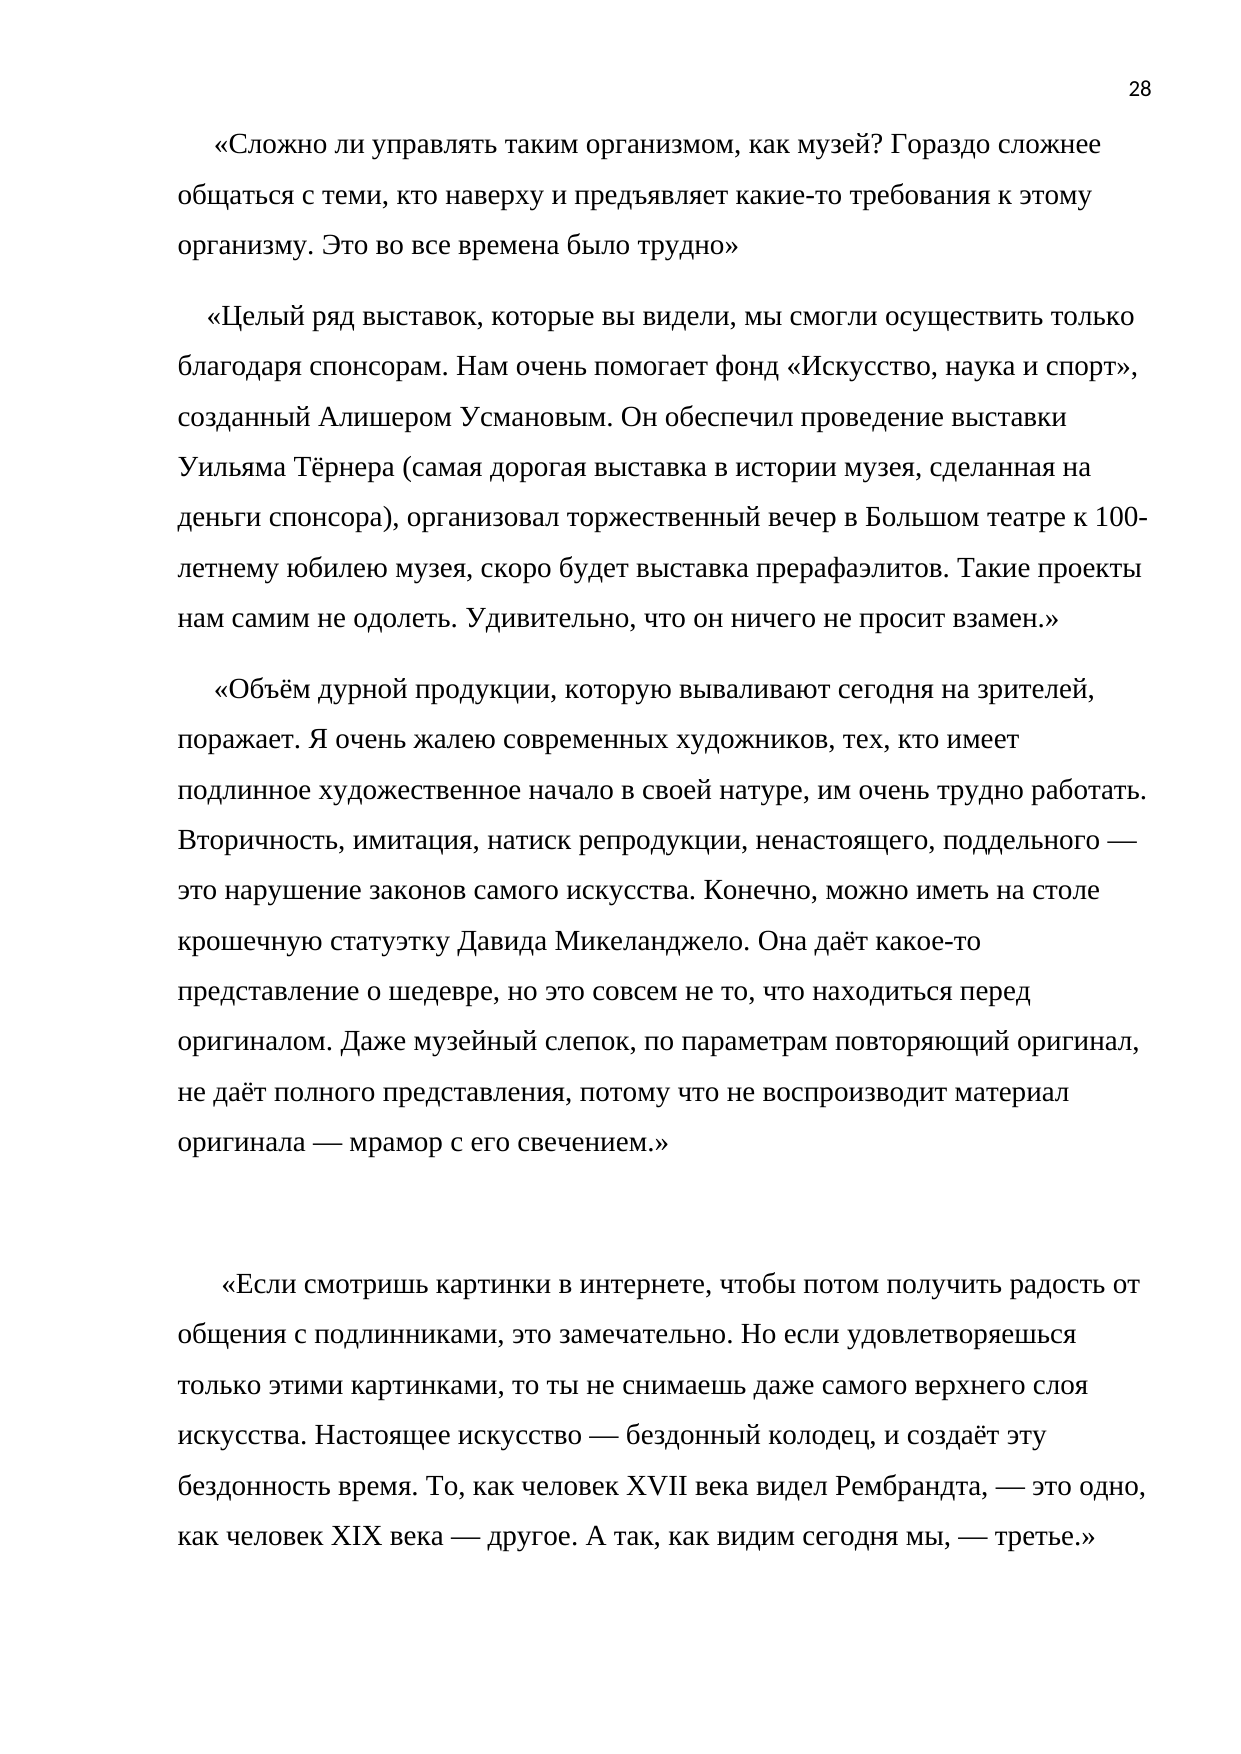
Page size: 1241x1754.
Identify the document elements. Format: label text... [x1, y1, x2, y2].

text «Сложно ли управлять таким организмом, как музей? Гораздо сложнее общаться с теми, кто наверху и предъявляет какие-то требования к этому организму. Это во все времена было трудно» [177, 126, 1152, 261]
text «Если смотришь картинки в интернете, чтобы потом получить радость от общения с подлинниками, это замечательно. Но если удовлетворяешься только этими картинками, то ты не снимаешь даже самого верхнего слоя искусства. Настоящее искусство — бездонный колодец, и создаёт эту бездонность время. То, как человек XVII века видел Рембрандта, — это одно, как человек XIX века — другое. А так, как видим сегодня мы, — третье.» [177, 1266, 1152, 1551]
text «Целый ряд выставок, которые вы видели, мы смогли осуществить только благодаря спонсорам. Нам очень помогает фонд «Искусство, наука и спорт», созданный Алишером Усмановым. Он обеспечил проведение выставки Уильяма Тёрнера (самая дорогая выставка в истории музея, сделанная на деньги спонсора), организовал торжественный вечер в Большом театре к 100-летнему юбилею музея, скоро будет выставка прерафаэлитов. Такие проекты нам самим не одолеть. Удивительно, что он ничего не просит взамен.» [177, 298, 1152, 634]
text «Объём дурной продукции, которую вываливают сегодня на зрителей, поражает. Я очень жалею современных художников, тех, кто имеет подлинное художественное начало в своей натуре, им очень трудно работать. Вторичность, имитация, натиск репродукции, ненастоящего, поддельного — это нарушение законов самого искусства. Конечно, можно иметь на столе крошечную статуэтку Давида Микеланджело. Она даёт какое-то представление о шедевре, но это совсем не то, что находиться перед оригиналом. Даже музейный слепок, по параметрам повторяющий оригинал, не даёт полного представления, потому что не воспроизводит материал оригинала — мрамор с его свечением.» [177, 671, 1152, 1158]
